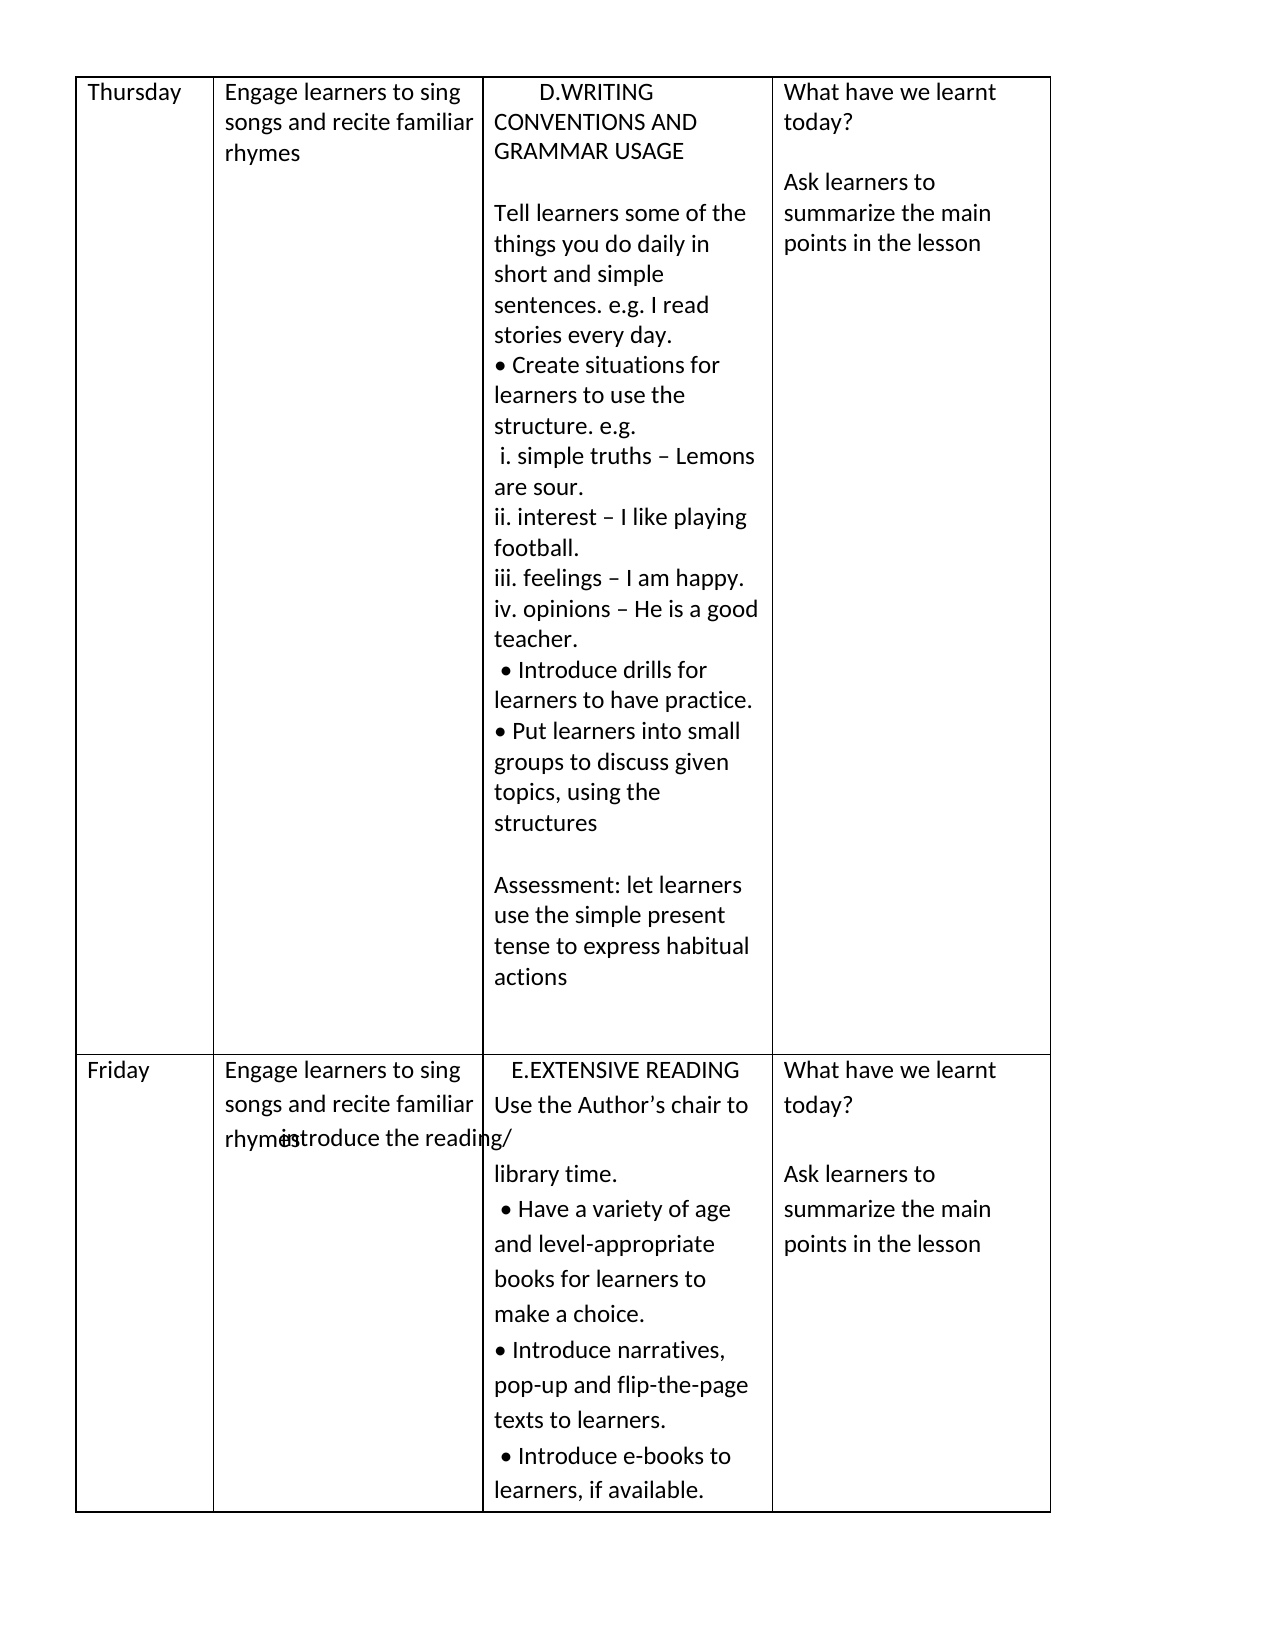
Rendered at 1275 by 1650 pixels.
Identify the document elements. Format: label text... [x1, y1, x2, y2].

text introduce the reading/ [64, 1122, 728, 1153]
